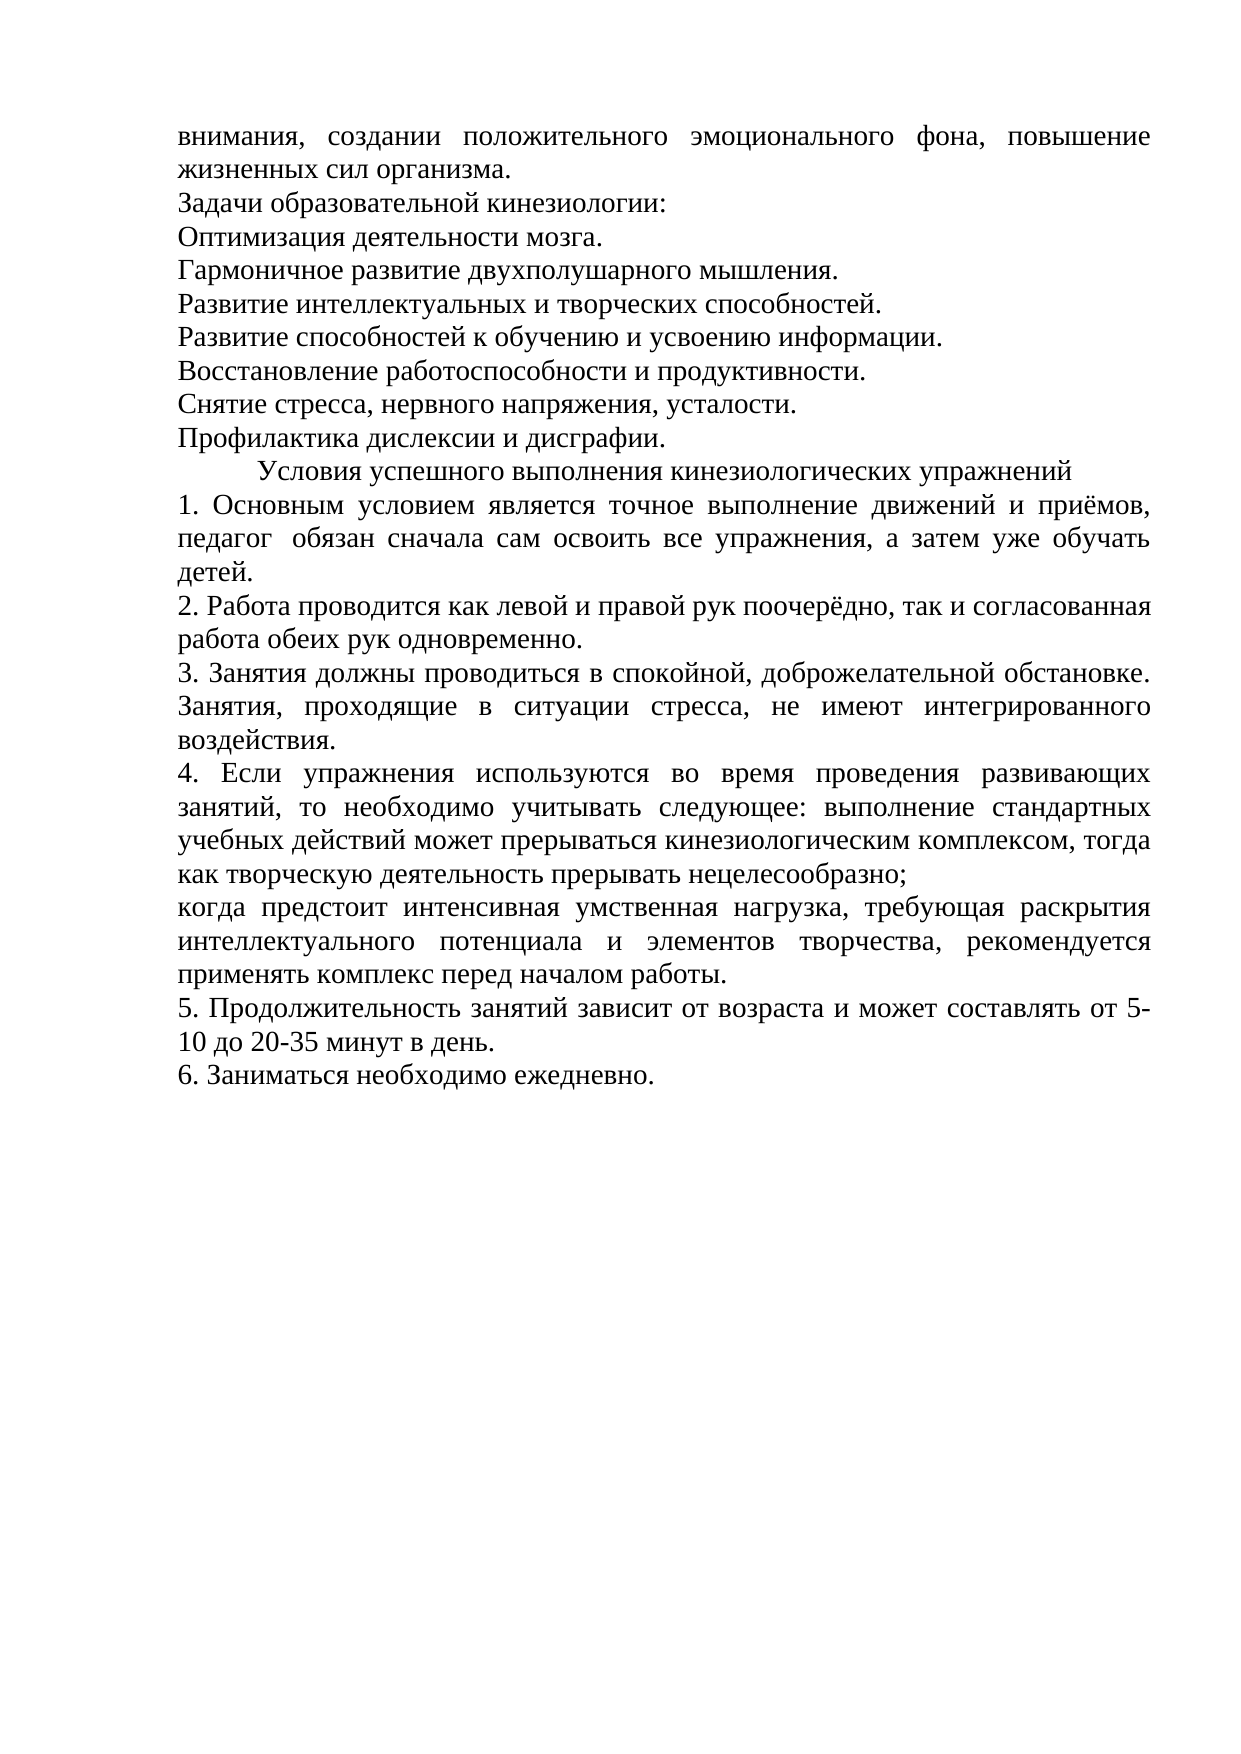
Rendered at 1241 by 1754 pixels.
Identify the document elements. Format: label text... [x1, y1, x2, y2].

text 3. Занятия должны проводиться в спокойной, доброжелательной обстановке. Занятия, проходящие в ситуации стресса, не имеют интегрированного воздействия. [177, 655, 1152, 755]
text 5. Продолжительность занятий зависит от возраста и может составлять от 5-10 до 20-35 минут в день. [177, 990, 1152, 1057]
text Снятие стресса, нервного напряжения, усталости. [177, 386, 1152, 420]
text Условия успешного выполнения кинезиологических упражнений [177, 453, 1152, 487]
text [177, 118, 1152, 185]
text Развитие интеллектуальных и творческих способностей. [177, 286, 1152, 319]
text Профилактика дислексии и дисграфии. [177, 420, 1152, 453]
text 4. Если упражнения используются во время проведения развивающих занятий, то необходимо учитывать следующее: выполнение стандартных учебных действий может прерываться кинезиологическим комплексом, тогда как творческую деятельность прерывать нецелесообразно; [177, 755, 1152, 889]
text Развитие способностей к обучению и усвоению информации. [177, 319, 1152, 353]
text Гармоничное развитие двухполушарного мышления. [177, 252, 1152, 286]
text 2. Работа проводится как левой и правой рук поочерёдно, так и согласованная работа обеих рук одновременно. [177, 588, 1152, 655]
text 1. Основным условием является точное выполнение движений и приёмов, педагог обязан сначала сам освоить все упражнения, а затем уже обучать детей. [177, 487, 1152, 588]
text когда предстоит интенсивная умственная нагрузка, требующая раскрытия интеллектуального потенциала и элементов творчества, рекомендуется применять комплекс перед началом работы. [177, 889, 1152, 990]
text Оптимизация деятельности мозга. [177, 219, 1152, 252]
text Восстановление работоспособности и продуктивности. [177, 353, 1152, 386]
text 6. Заниматься необходимо ежедневно. [177, 1057, 1152, 1091]
text Задачи образовательной кинезиологии: [177, 185, 1152, 219]
